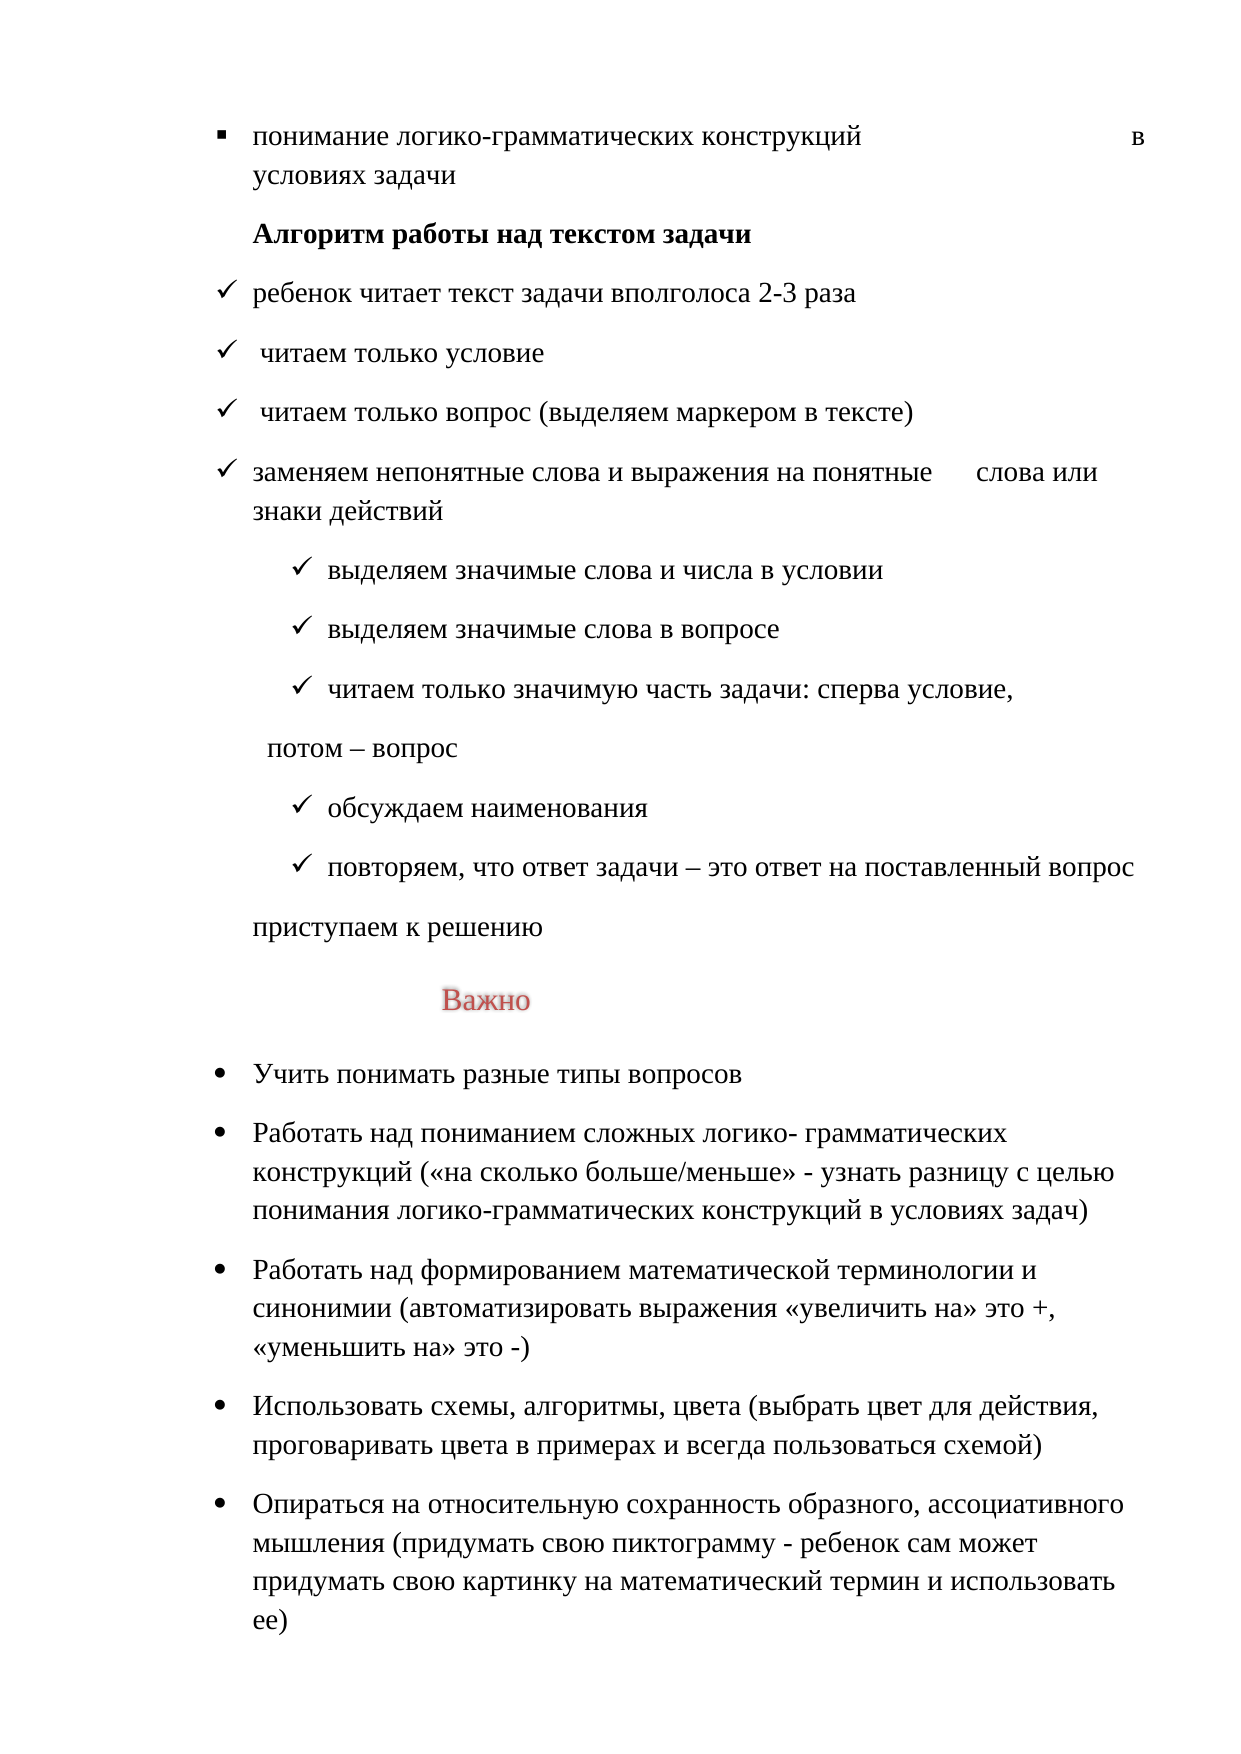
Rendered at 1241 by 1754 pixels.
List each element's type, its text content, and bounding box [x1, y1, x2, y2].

list Учить понимать разные типы вопросов [215, 1056, 1152, 1089]
list повторяем, что ответ задачи – это ответ на поставленный вопрос [290, 849, 1152, 883]
text потом – вопрос [252, 730, 1152, 764]
list Работать над формированием математической терминологии и синонимии (автоматизировать выражения «увеличить на» это +, «уменьшить на» это -) [215, 1252, 1152, 1362]
text приступаем к решению [252, 909, 1152, 942]
list читаем только условие [215, 335, 1152, 369]
list Использовать схемы, алгоритмы, цвета (выбрать цвет для действия, проговаривать цвета в примерах и всегда пользоваться схемой) [215, 1388, 1152, 1461]
list ребенок читает текст задачи вполголоса 2-3 раза [215, 276, 1152, 309]
list выделяем значимые слова в вопросе [290, 611, 1152, 645]
list заменяем непонятные слова и выражения на понятные слова или знаки действий [215, 454, 1152, 526]
list читаем только значимую часть задачи: сперва условие, [290, 671, 1152, 704]
list выделяем значимые слова и числа в условии [290, 552, 1152, 586]
text Алгоритм работы над текстом задачи [252, 216, 1152, 250]
list обсуждаем наименования [290, 790, 1152, 823]
list Опираться на относительную сохранность образного, ассоциативного мышления (придумать свою пиктограмму - ребенок сам может придумать свою картинку на математический термин и использовать ее) [215, 1486, 1152, 1636]
list понимание логико-грамматических конструкций в условиях задачи [215, 118, 1152, 190]
list Работать над пониманием сложных логико- грамматических конструкций («на сколько больше/меньше» - узнать разницу с целью понимания логико-грамматических конструкций в условиях задач) [215, 1115, 1152, 1226]
list читаем только вопрос (выделяем маркером в тексте) [215, 394, 1152, 428]
